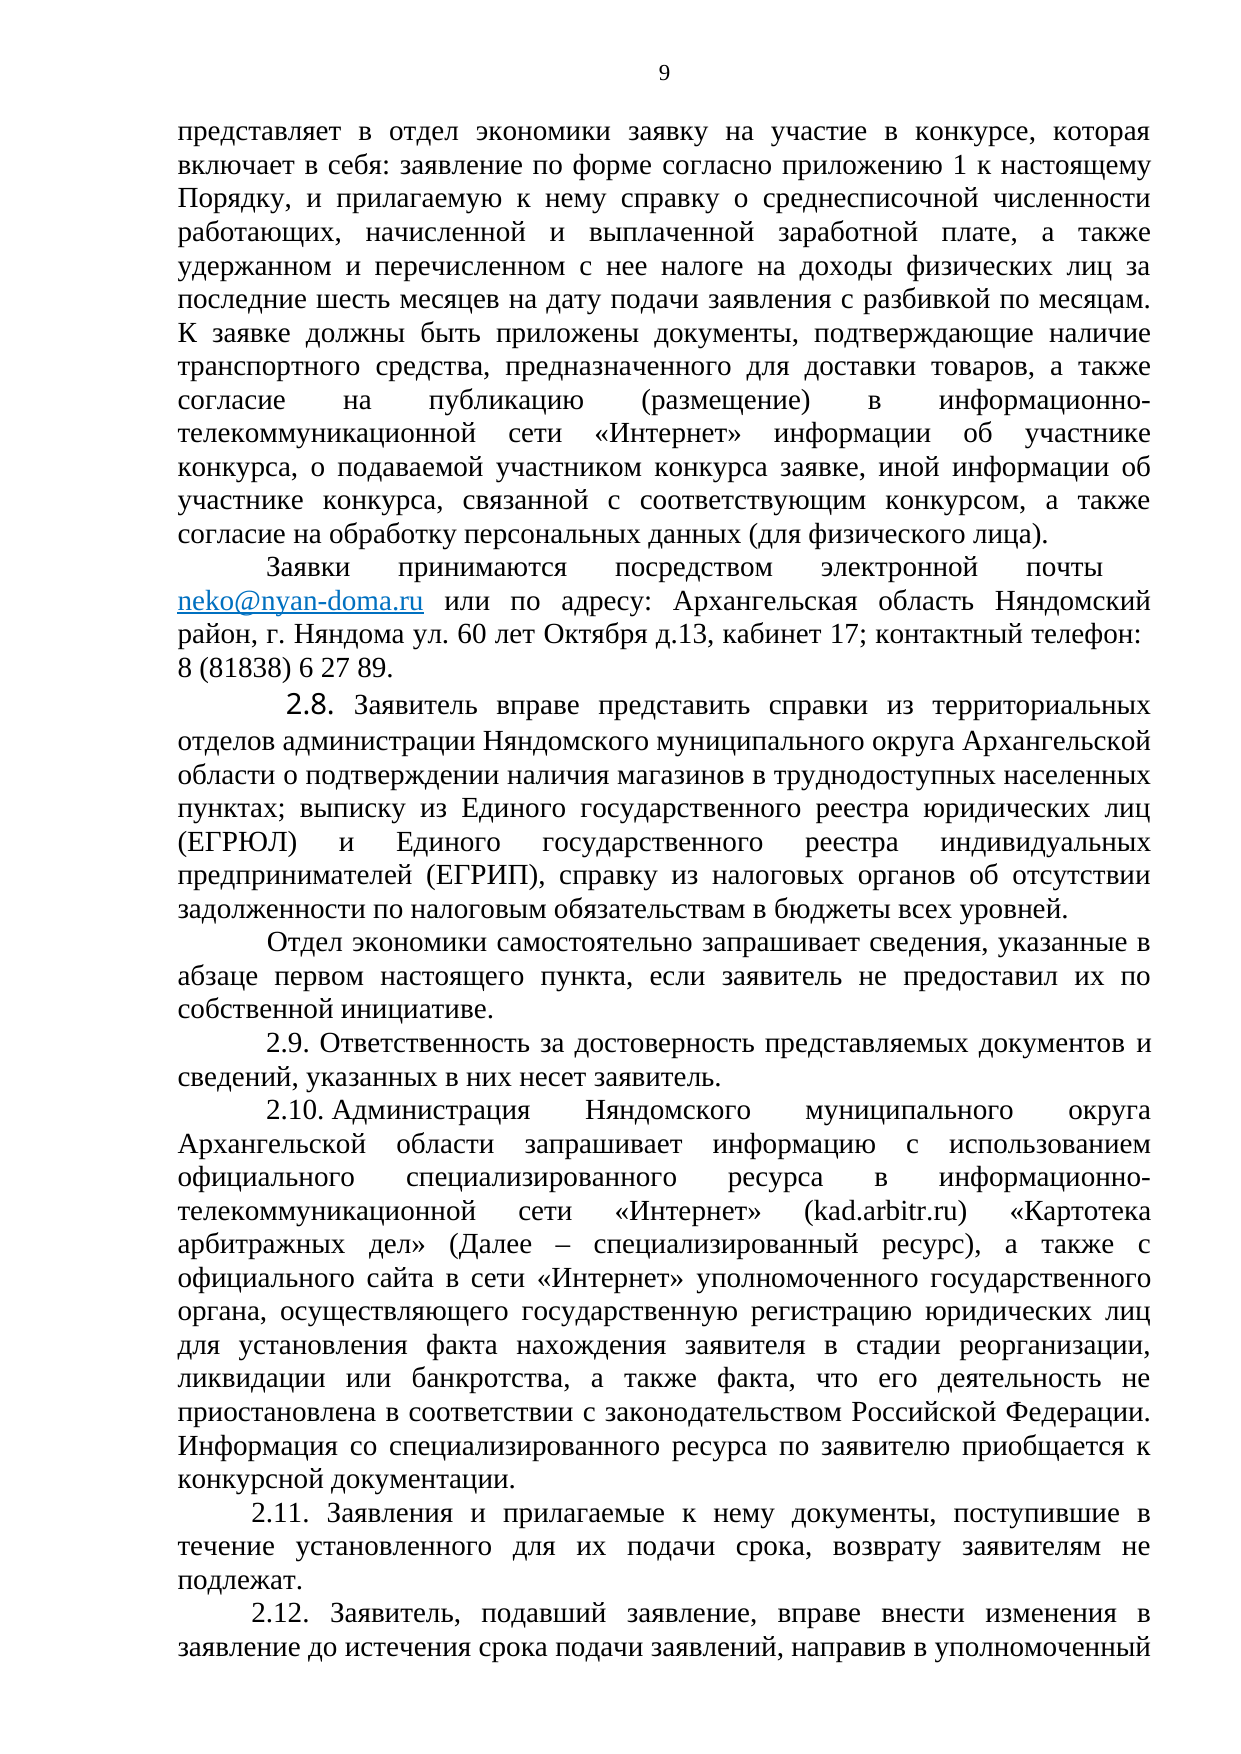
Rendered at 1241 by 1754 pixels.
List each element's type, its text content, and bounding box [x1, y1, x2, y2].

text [177, 113, 1152, 549]
list Заявки принимаются посредством электронной почты neko@nyan-doma.ru или по адресу: Архангельская область Няндомский район, г. Няндома ул. 60 лет Октября д.13, кабинет 17; контактный телефон: 8 (81838) 6 27 89. [177, 549, 1152, 684]
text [177, 1595, 1152, 1662]
text 2.9. Ответственность за достоверность представляемых документов и сведений, указанных в них несет заявитель. [177, 1025, 1152, 1092]
text Отдел экономики самостоятельно запрашивает сведения, указанные в абзаце первом настоящего пункта, если заявитель не предоставил их по собственной инициативе. [177, 924, 1152, 1025]
text 2.10. Администрация Няндомского муниципального округа Архангельской области запрашивает информацию с использованием официального специализированного ресурса в информационно-телекоммуникационной сети «Интернет» (kad.arbitr.ru) «Картотека арбитражных дел» (Далее – специализированный ресурс), а также с официального сайта в сети «Интернет» уполномоченного государственного органа, осуществляющего государственную регистрацию юридических лиц для установления факта нахождения заявителя в стадии реорганизации, ликвидации или банкротства, а также факта, что его деятельность не приостановлена в соответствии с законодательством Российской Федерации. Информация со специализированного ресурса по заявителю приобщается к конкурсной документации. [177, 1092, 1152, 1495]
list 2.8. Заявитель вправе представить справки из территориальных отделов администрации Няндомского муниципального округа Архангельской области о подтверждении наличия магазинов в труднодоступных населенных пунктах; выписку из Единого государственного реестра юридических лиц (ЕГРЮЛ) и Единого государственного реестра индивидуальных предпринимателей (ЕГРИП), справку из налоговых органов об отсутствии задолженности по налоговым обязательствам в бюджеты всех уровней. [177, 684, 1152, 924]
text 2.11. Заявления и прилагаемые к нему документы, поступившие в течение установленного для их подачи срока, возврату заявителям не подлежат. [177, 1495, 1152, 1595]
